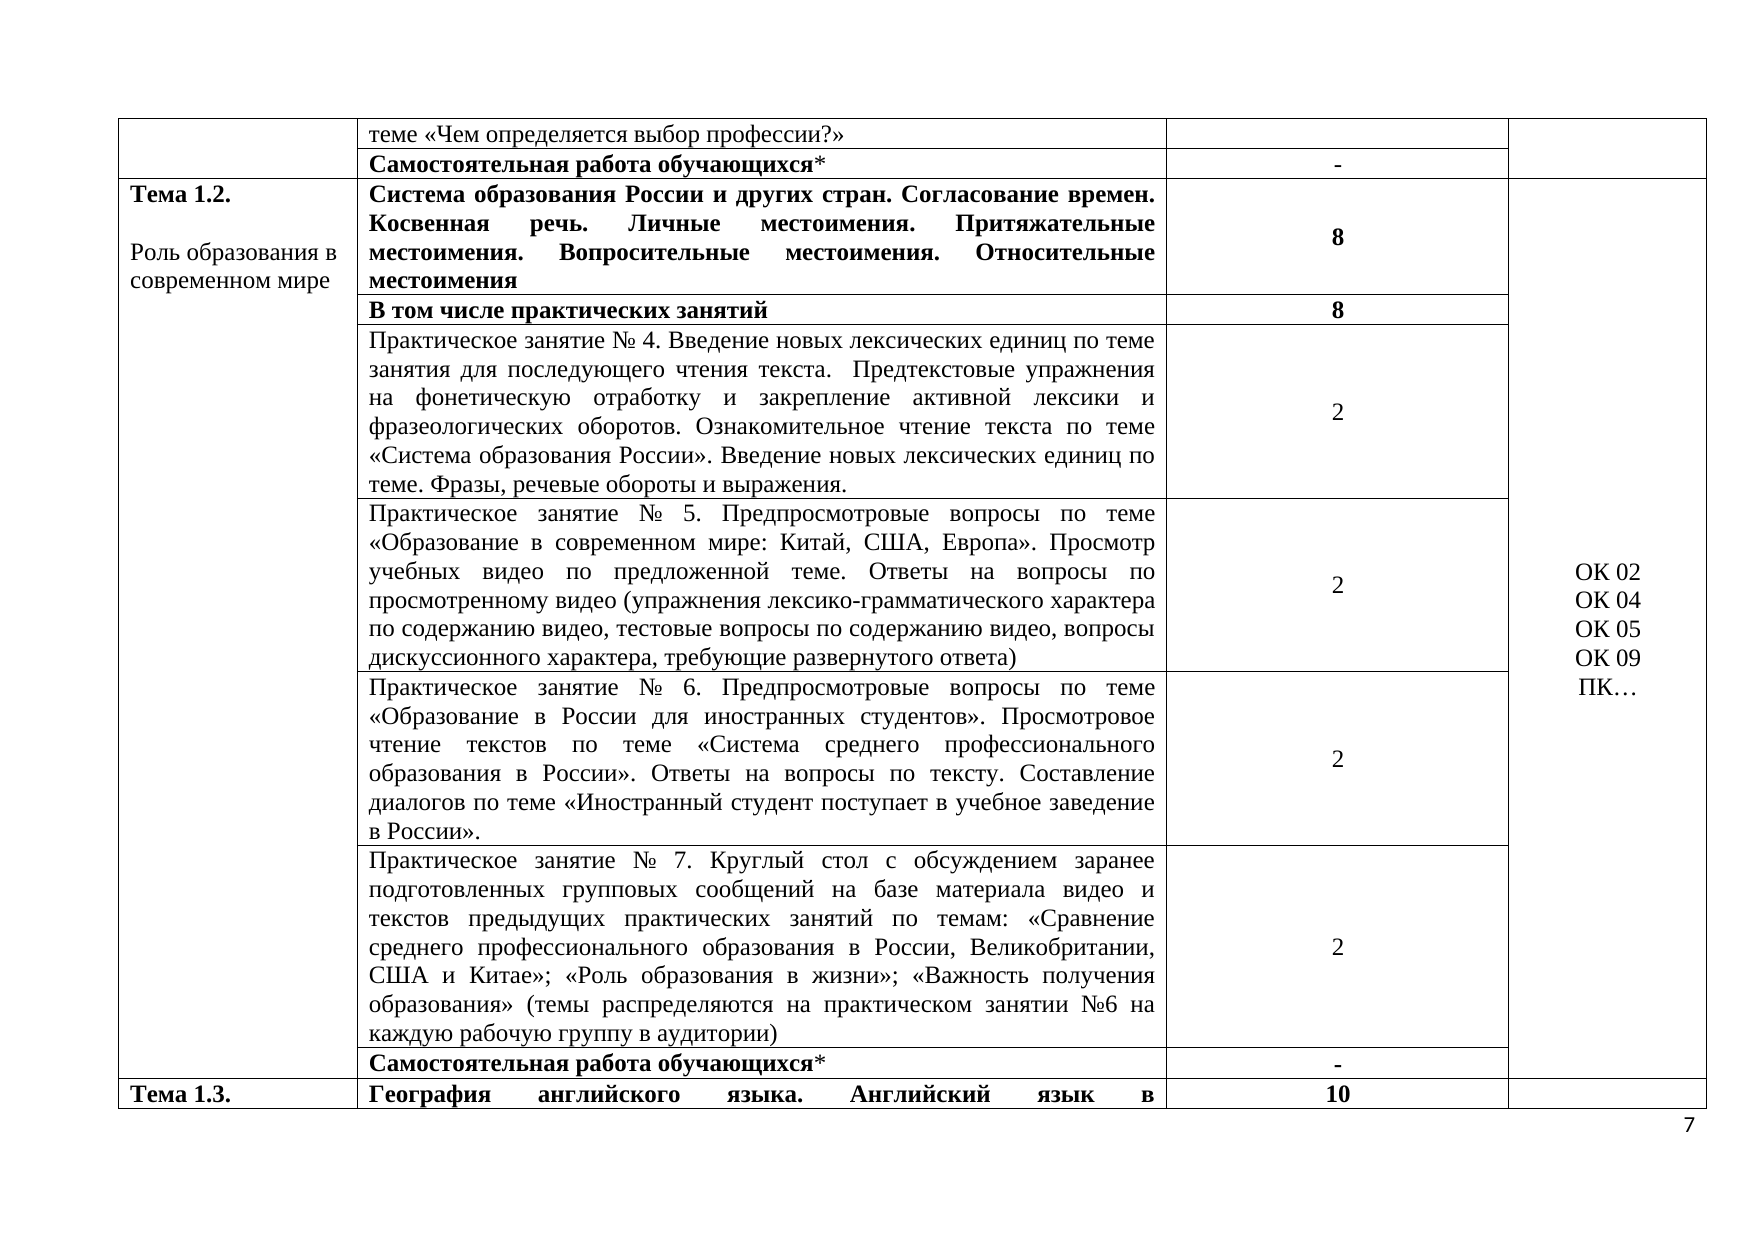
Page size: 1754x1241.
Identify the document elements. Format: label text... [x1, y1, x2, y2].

table_cell Самостоятельная работа обучающихся* [358, 149, 1166, 178]
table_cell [358, 119, 1166, 148]
table_cell 2 [1167, 672, 1508, 844]
table_cell Практическое занятие № 4. Введение новых лексических единиц по теме занятия для последующего чтения текста. Предтекстовые упражнения на фонетическую отработку и закрепление активной лексики и фразеологических оборотов. Ознакомительное чтение текста по теме «Система образования России». Введение новых лексических единиц по теме. Фразы, речевые обороты и выражения. [358, 325, 1166, 497]
table_cell Самостоятельная работа обучающихся* [358, 1048, 1166, 1078]
table_cell 2 [1167, 846, 1508, 1047]
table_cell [1509, 1079, 1706, 1108]
table_cell В том числе практических занятий [358, 295, 1166, 324]
table_cell ОК 02 ОК 04 ОК 05 ОК 09 ПК… [1509, 179, 1706, 1078]
table_cell 10 [1167, 1079, 1508, 1108]
table_cell Практическое занятие № 6. Предпросмотровые вопросы по теме «Образование в России для иностранных студентов». Просмотровое чтение текстов по теме «Система среднего профессионального образования в России». Ответы на вопросы по тексту. Составление диалогов по теме «Иностранный студент поступает в учебное заведение в России». [358, 672, 1166, 844]
table_cell - [1167, 1048, 1508, 1078]
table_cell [119, 1079, 357, 1108]
table_cell 2 [1167, 499, 1508, 671]
table_cell Практическое занятие № 5. Предпросмотровые вопросы по теме «Образование в современном мире: Китай, США, Европа». Просмотр учебных видео по предложенной теме. Ответы на вопросы по просмотренному видео (упражнения лексико-грамматического характера по содержанию видео, тестовые вопросы по содержанию видео, вопросы дискуссионного характера, требующие развернутого ответа) [358, 499, 1166, 671]
table_cell Система образования России и других стран. Согласование времен. Косвенная речь. Личные местоимения. Притяжательные местоимения. Вопросительные местоимения. Относительные местоимения [358, 179, 1166, 294]
table_cell - [1167, 149, 1508, 178]
table_cell 8 [1167, 179, 1508, 294]
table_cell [358, 1079, 1166, 1108]
table_cell Тема 1.2. Роль образования в современном мире [119, 179, 357, 1078]
table_cell Практическое занятие № 7. Круглый стол с обсуждением заранее подготовленных групповых сообщений на базе материала видео и текстов предыдущих практических занятий по темам: «Сравнение среднего профессионального образования в России, Великобритании, США и Китае»; «Роль образования в жизни»; «Важность получения образования» (темы распределяются на практическом занятии №6 на каждую рабочую группу в аудитории) [358, 846, 1166, 1047]
table_cell 8 [1167, 295, 1508, 324]
table_cell 2 [1167, 119, 1508, 148]
table_cell 2 [1167, 325, 1508, 497]
